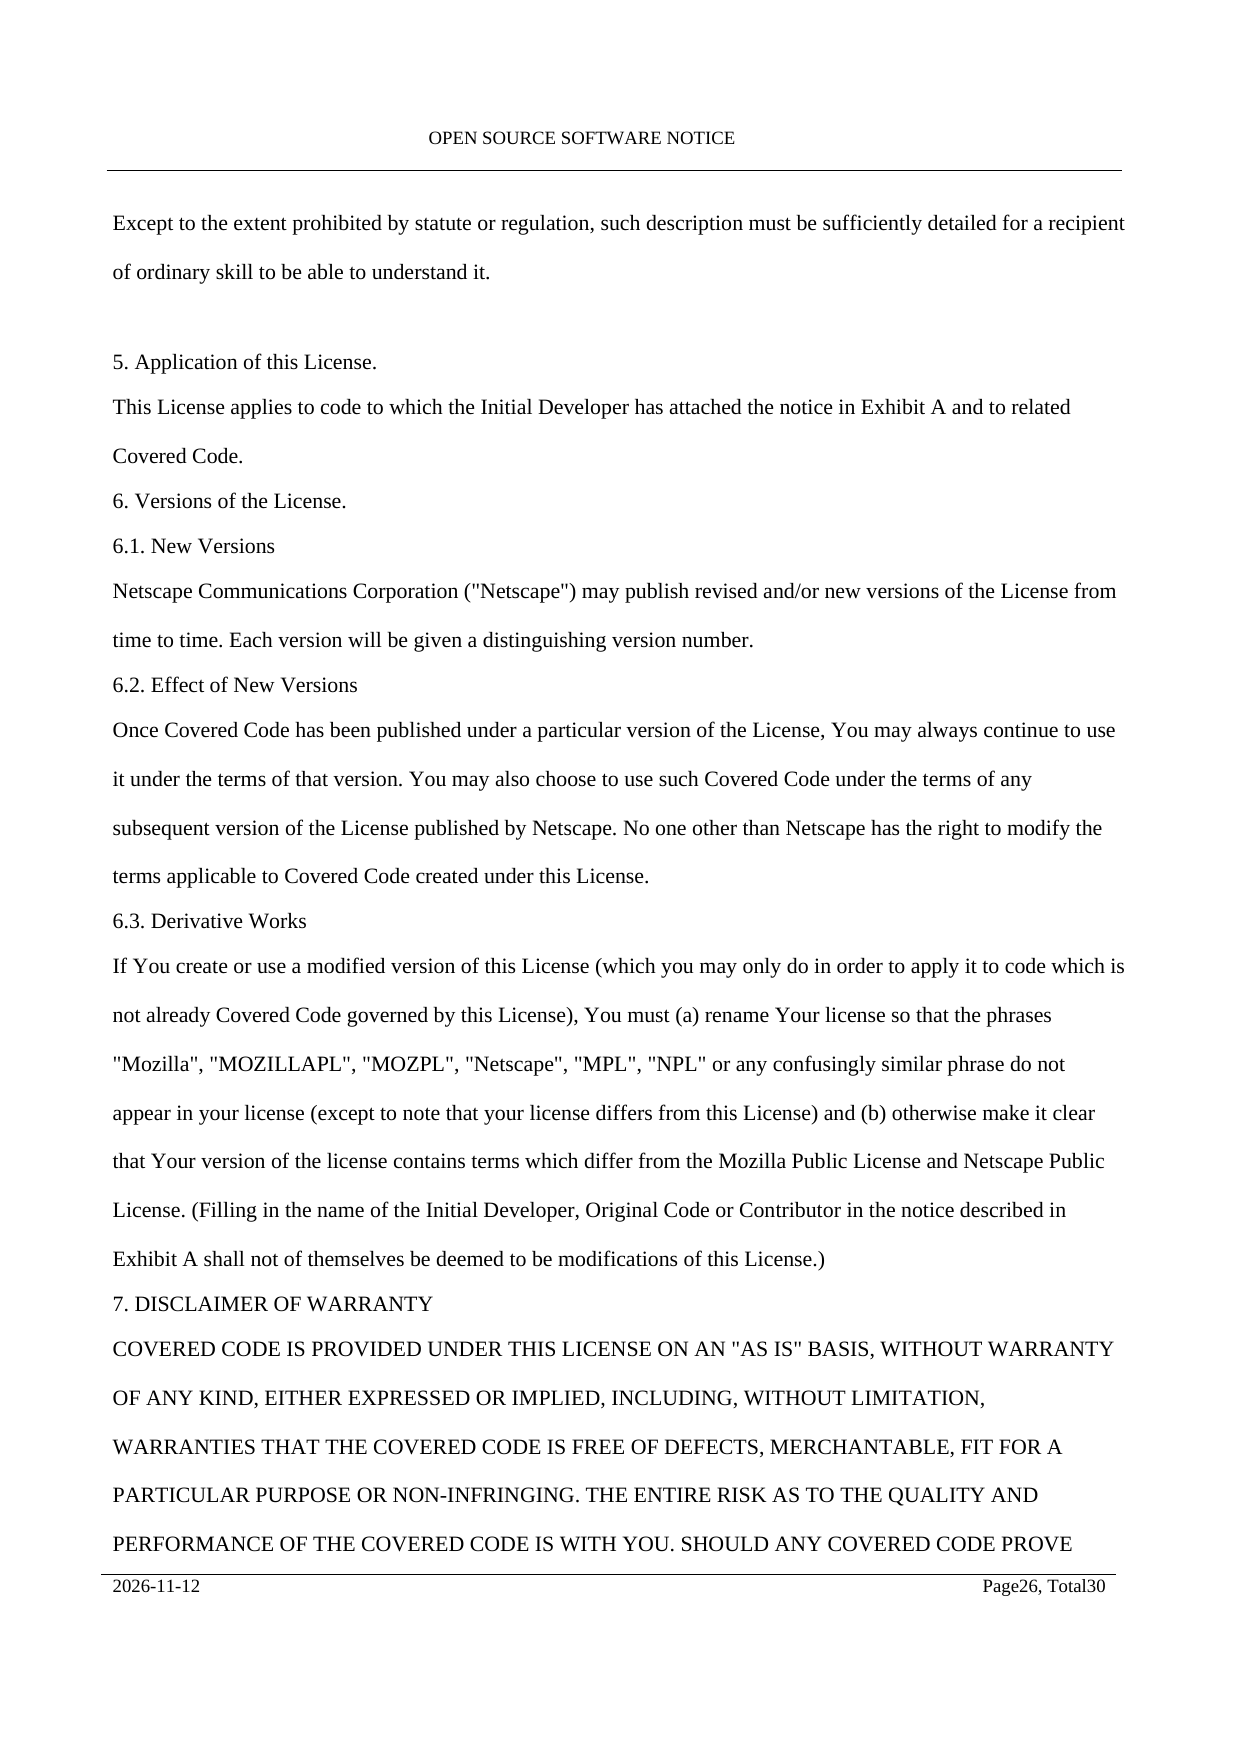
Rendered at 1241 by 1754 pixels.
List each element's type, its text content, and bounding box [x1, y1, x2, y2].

text Netscape Communications Corporation ("Netscape") may publish revised and/or new versions of the License from time to time. Each version will be given a distinguishing version number. [112, 574, 1128, 656]
text This License applies to code to which the Initial Developer has attached the notice in Exhibit A and to related Covered Code. [112, 390, 1128, 472]
text 5. Application of this License. [112, 345, 1128, 378]
text 6. Versions of the License. [112, 484, 1128, 517]
text 6.2. Effect of New Versions [112, 668, 1128, 701]
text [112, 1333, 1128, 1560]
text 6.3. Derivative Works [112, 905, 1128, 937]
text If You create or use a modified version of this License (which you may only do in order to apply it to code which is not already Covered Code governed by this License), You must (a) rename Your license so that the phrases "Mozilla", "MOZILLAPL", "MOZPL", "Netscape", "MPL", "NPL" or any confusingly similar phrase do not appear in your license (except to note that your license differs from this License) and (b) otherwise make it clear that Your version of the license contains terms which differ from the Mozilla Public License and Netscape Public License. (Filling in the name of the Initial Developer, Original Code or Contributor in the notice described in Exhibit A shall not of themselves be deemed to be modifications of this License.) [112, 950, 1128, 1275]
text 7. DISCLAIMER OF WARRANTY [112, 1287, 1128, 1320]
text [112, 206, 1128, 288]
text 6.1. New Versions [112, 529, 1128, 562]
text Once Covered Code has been published under a particular version of the License, You may always continue to use it under the terms of that version. You may also choose to use such Covered Code under the terms of any subsequent version of the License published by Netscape. No one other than Netscape has the right to modify the terms applicable to Covered Code created under this License. [112, 713, 1128, 892]
